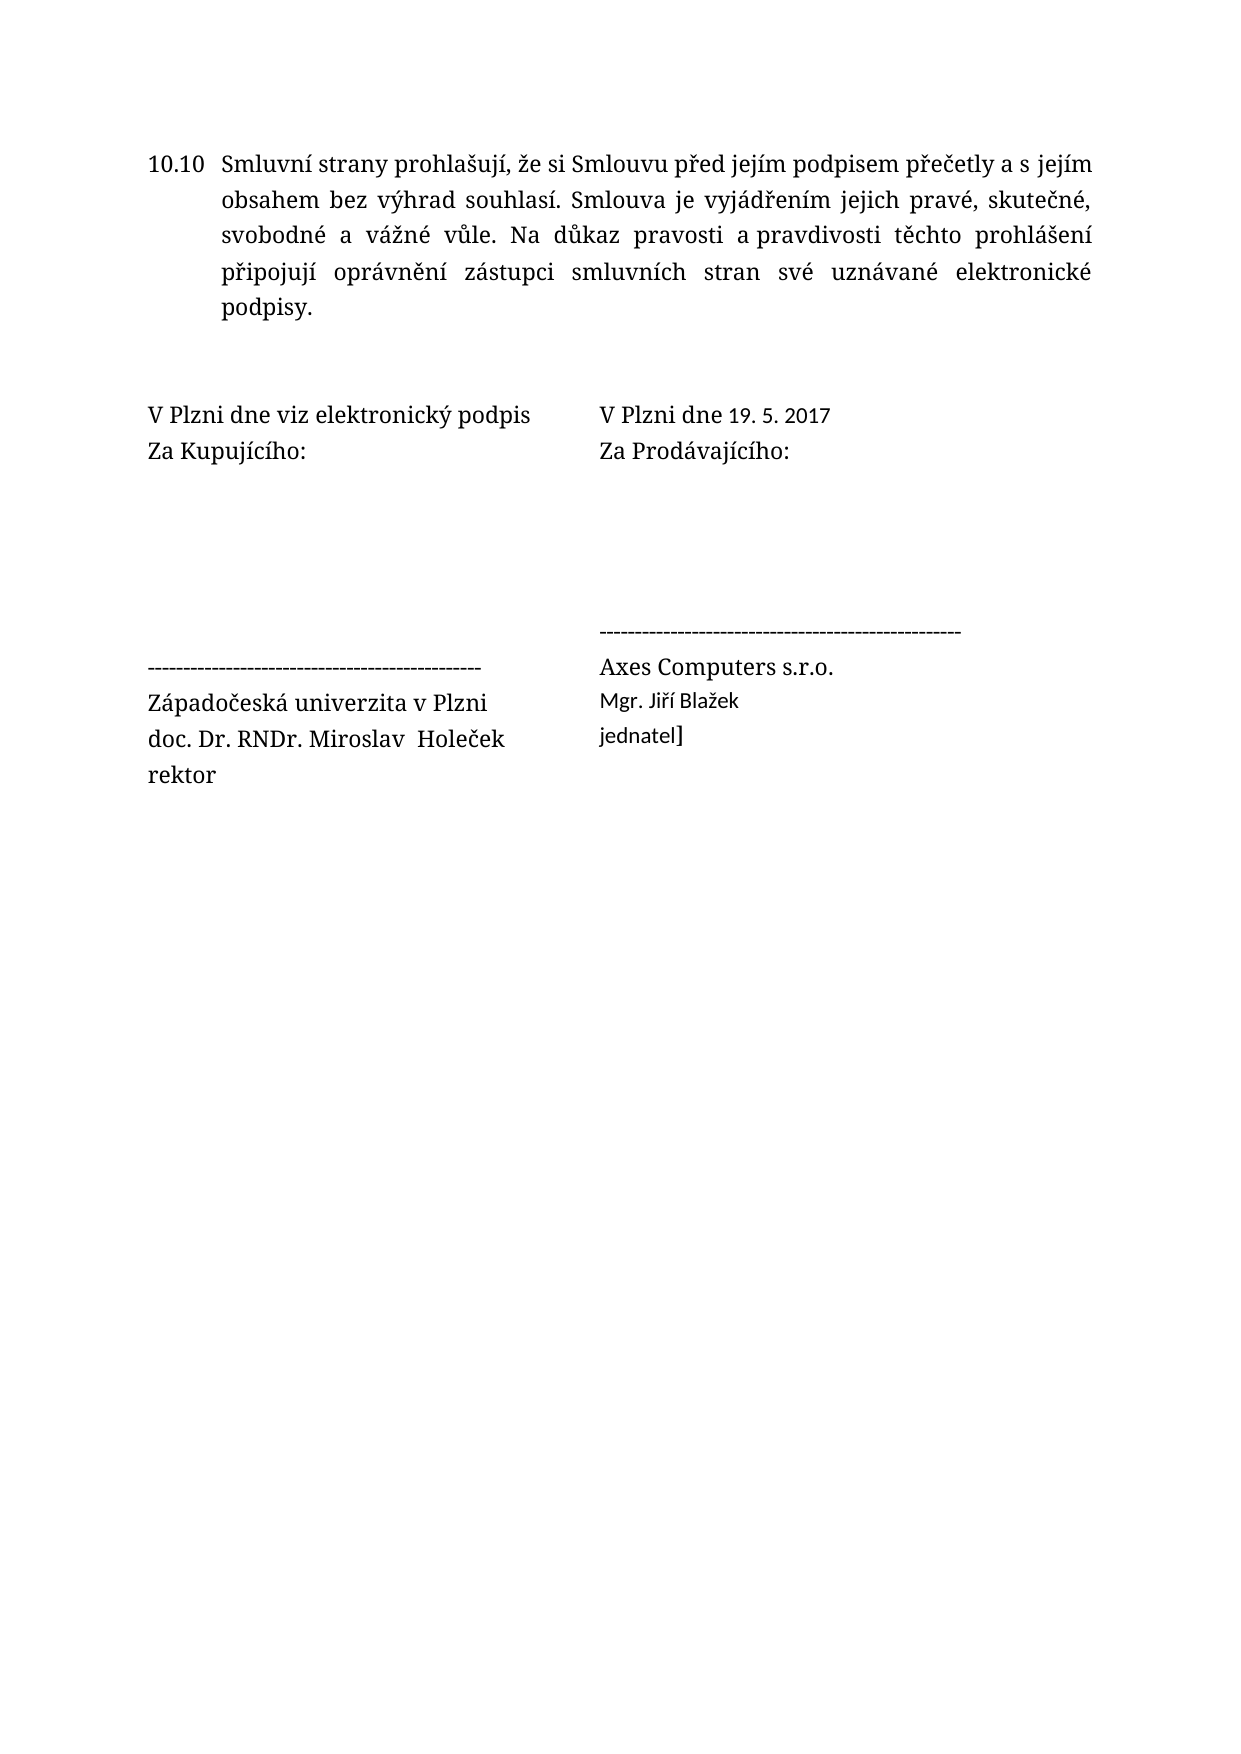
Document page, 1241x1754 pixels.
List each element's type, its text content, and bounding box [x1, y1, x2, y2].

table_header V Plzni dne viz elektronický podpis Za Kupujícího: ----------------------------------------------- Západočeská univerzita v Plzni doc. Dr. RNDr. Miroslav Holeček rektor [136, 399, 588, 794]
text 10.10 Smluvní strany prohlašují, že si Smlouvu před jejím podpisem přečetly a s jejím obsahem bez výhrad souhlasí. Smlouva je vyjádřením jejich pravé, skutečné, svobodné a vážné vůle. Na důkaz pravosti a pravdivosti těchto prohlášení připojují oprávnění zástupci smluvních stran své uznávané elektronické podpisy. [148, 148, 1093, 323]
table_header V Plzni dne 19. 5. 2017 Za Prodávajícího: --------------------------------------------------- Axes Computers s.r.o. Mgr. Jiří Blažek jednatel] [588, 399, 1040, 794]
